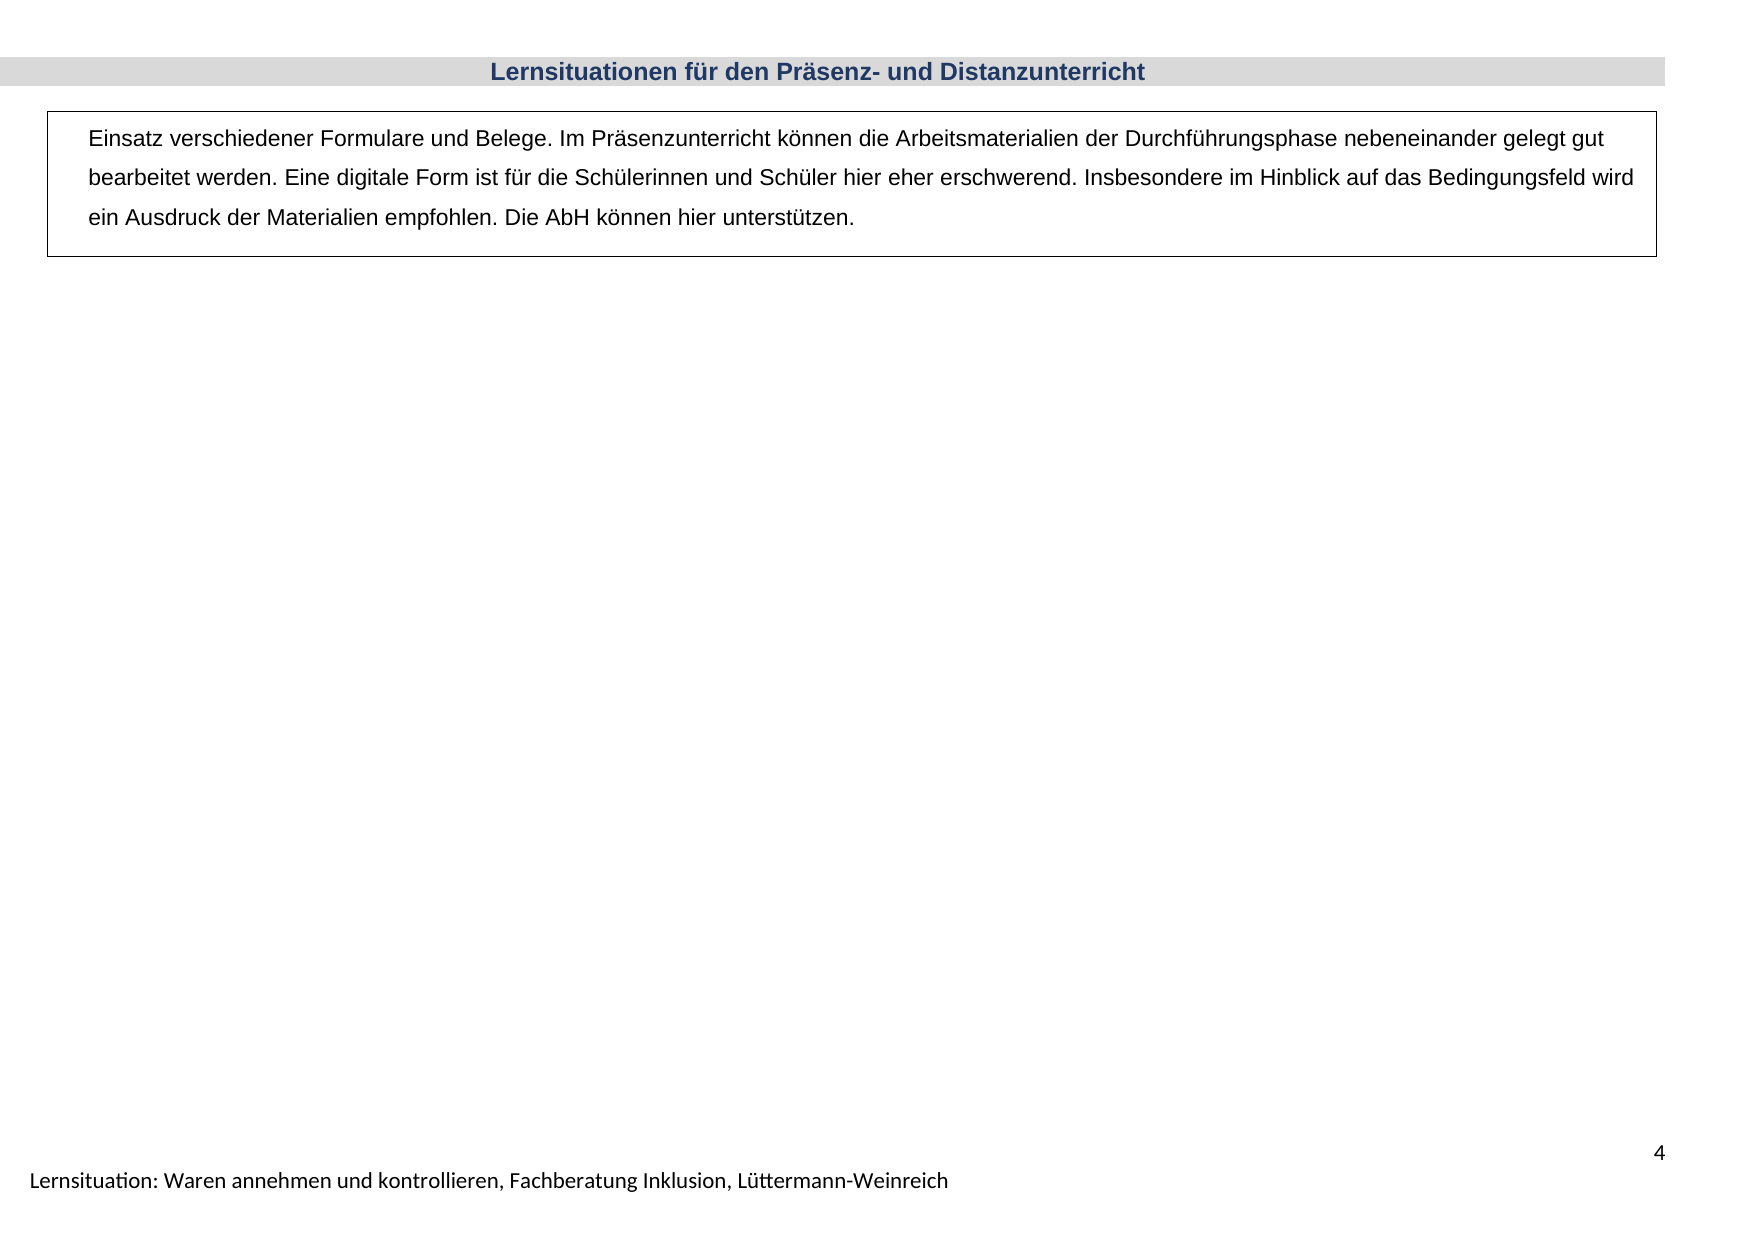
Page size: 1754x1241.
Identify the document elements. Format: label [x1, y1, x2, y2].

table_cell [48, 112, 1656, 256]
